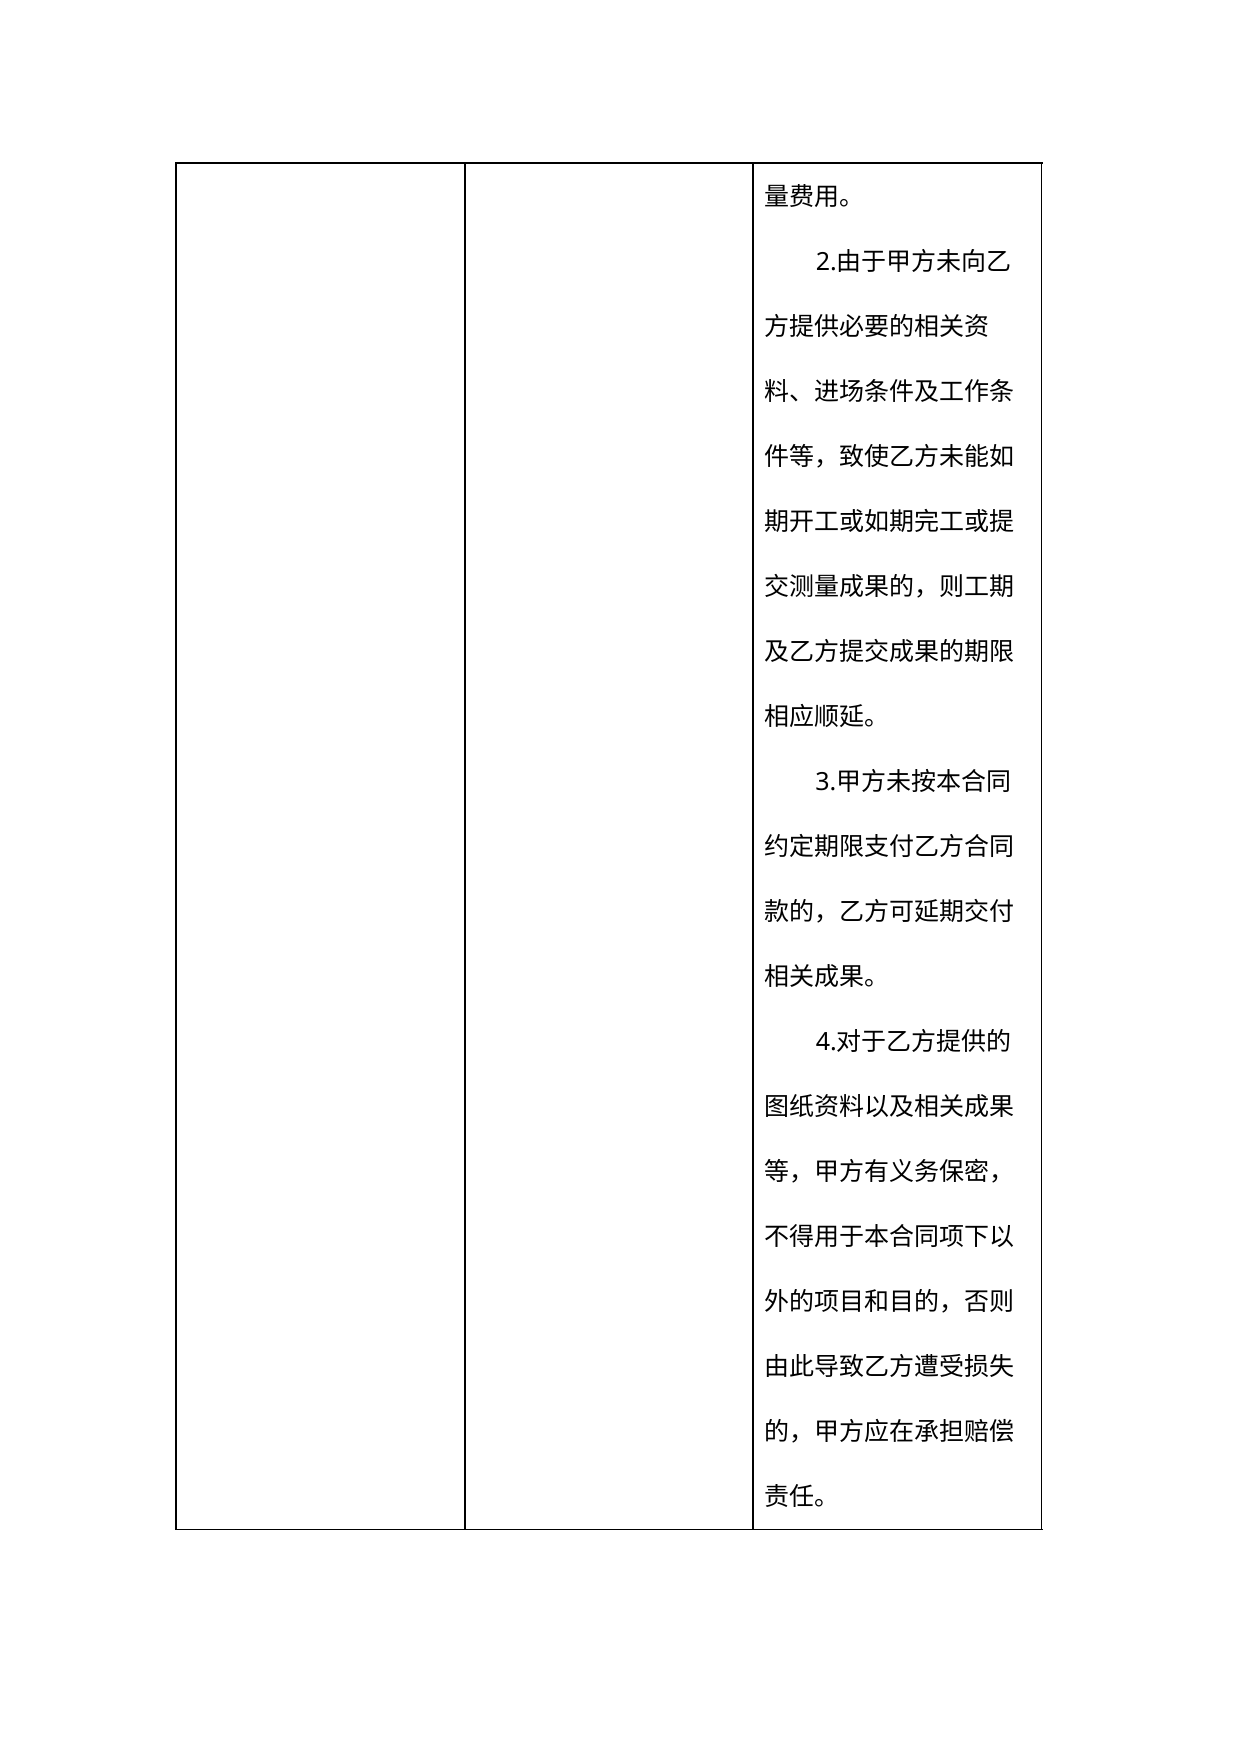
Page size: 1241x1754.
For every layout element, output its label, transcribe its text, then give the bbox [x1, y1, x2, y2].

table_cell 1 [177, 164, 464, 1528]
table_cell [466, 164, 752, 1528]
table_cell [754, 164, 1041, 1528]
